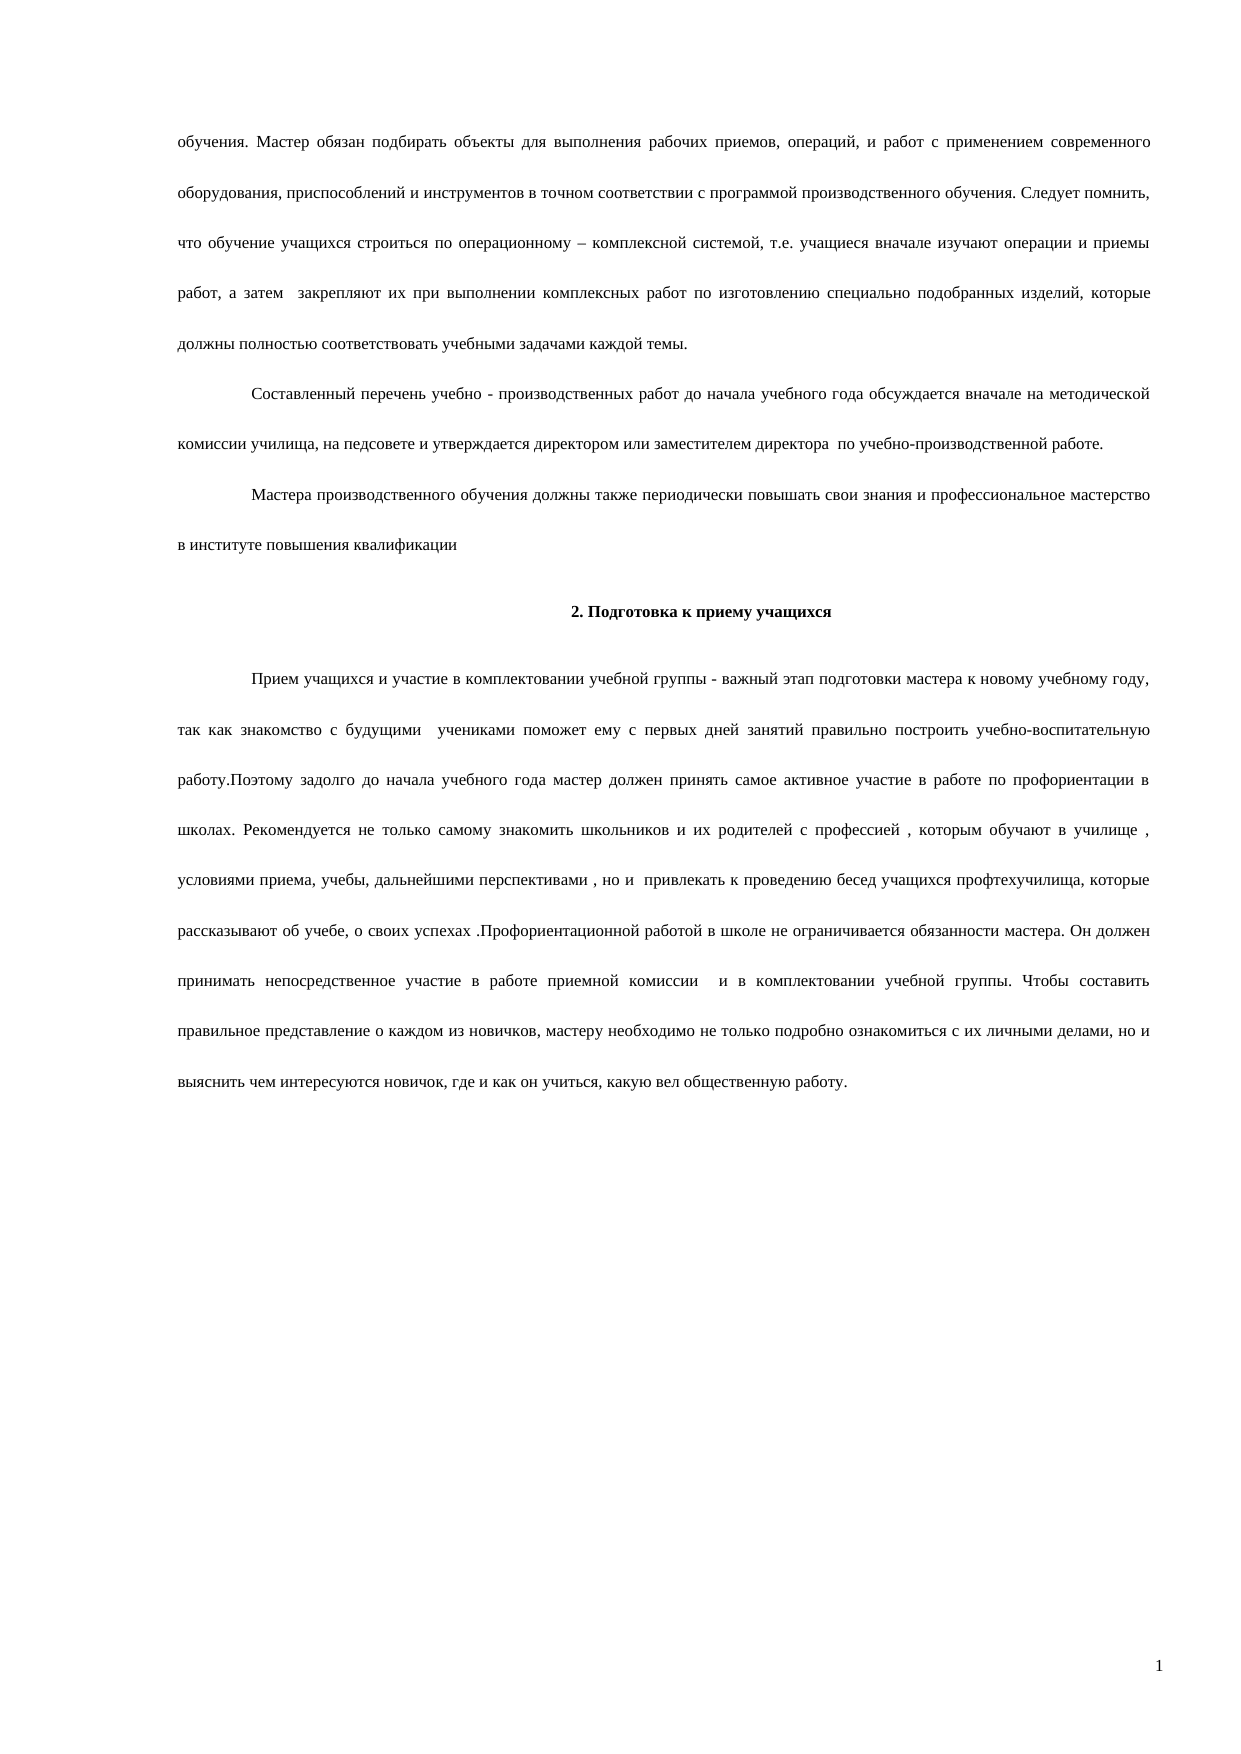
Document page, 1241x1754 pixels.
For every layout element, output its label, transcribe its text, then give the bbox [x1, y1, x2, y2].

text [177, 118, 1152, 353]
text Составленный перечень учебно - производственных работ до начала учебного года обсуждается вначале на методической комиссии училища, на педсовете и утверждается директором или заместителем директора по учебно-производственной работе. [177, 370, 1152, 453]
text Мастера производственного обучения должны также периодически повышать свои знания и профессиональное мастерство в институте повышения квалификации [177, 470, 1152, 554]
text Прием учащихся и участие в комплектовании учебной группы - важный этап подготовки мастера к новому учебному году, так как знакомство с будущими учениками поможет ему с первых дней занятий правильно построить учебно-воспитательную работу.Поэтому задолго до начала учебного года мастер должен принять самое активное участие в работе по профориентации в школах. Рекомендуется не только самому знакомить школьников и их родителей с профессией , которым обучают в училище , условиями приема, учебы, дальнейшими перспективами , но и привлекать к проведению бесед учащихся профтехучилища, которые рассказывают об учебе, о своих успехах .Профориентационной работой в школе не ограничивается обязанности мастера. Он должен принимать непосредственное участие в работе приемной комиссии и в комплектовании учебной группы. Чтобы составить правильное представление о каждом из новичков, мастеру необходимо не только подробно ознакомиться с их личными делами, но и выяснить чем интересуются новичок, где и как он учиться, какую вел общественную работу. [177, 655, 1152, 1091]
text 2. Подготовка к приему учащихся [177, 588, 1152, 621]
